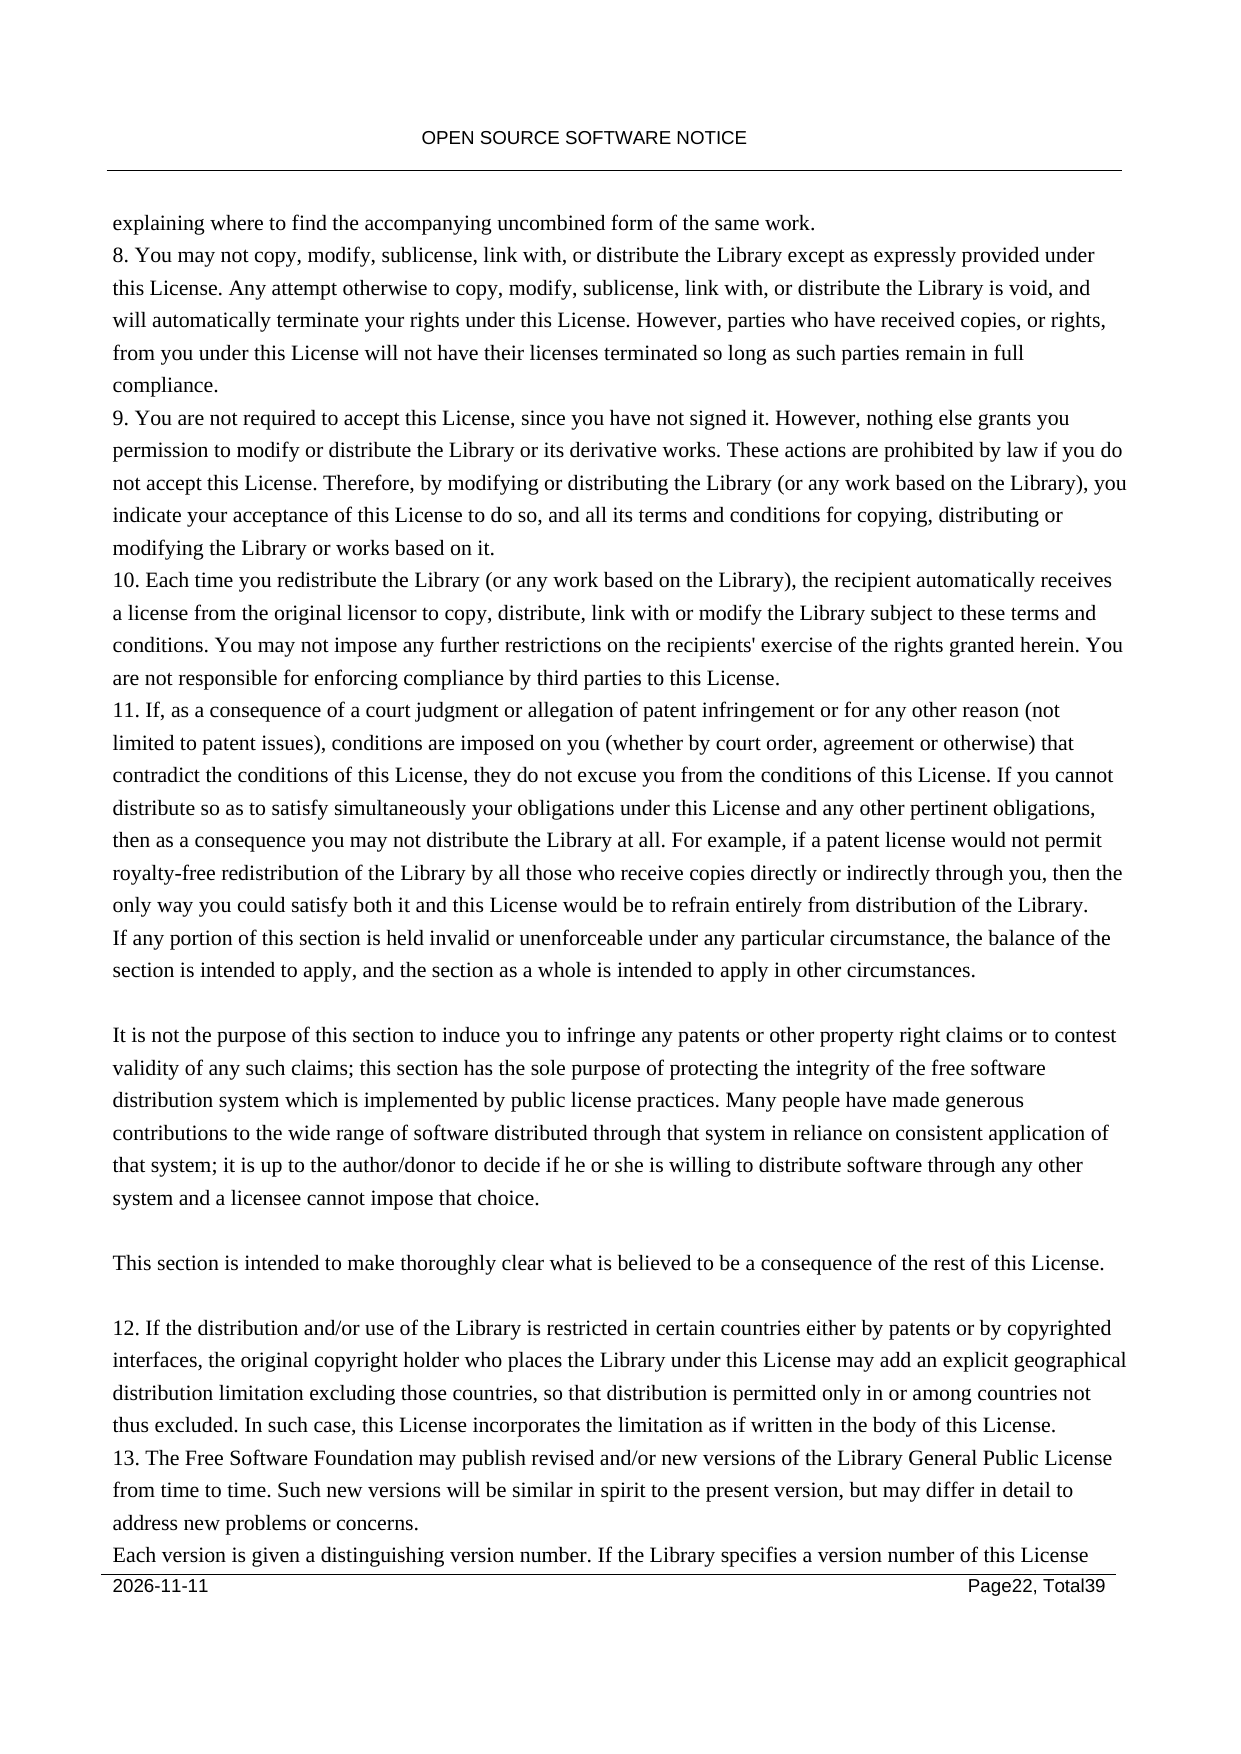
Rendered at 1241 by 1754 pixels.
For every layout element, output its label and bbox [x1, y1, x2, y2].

text [112, 206, 1128, 1571]
